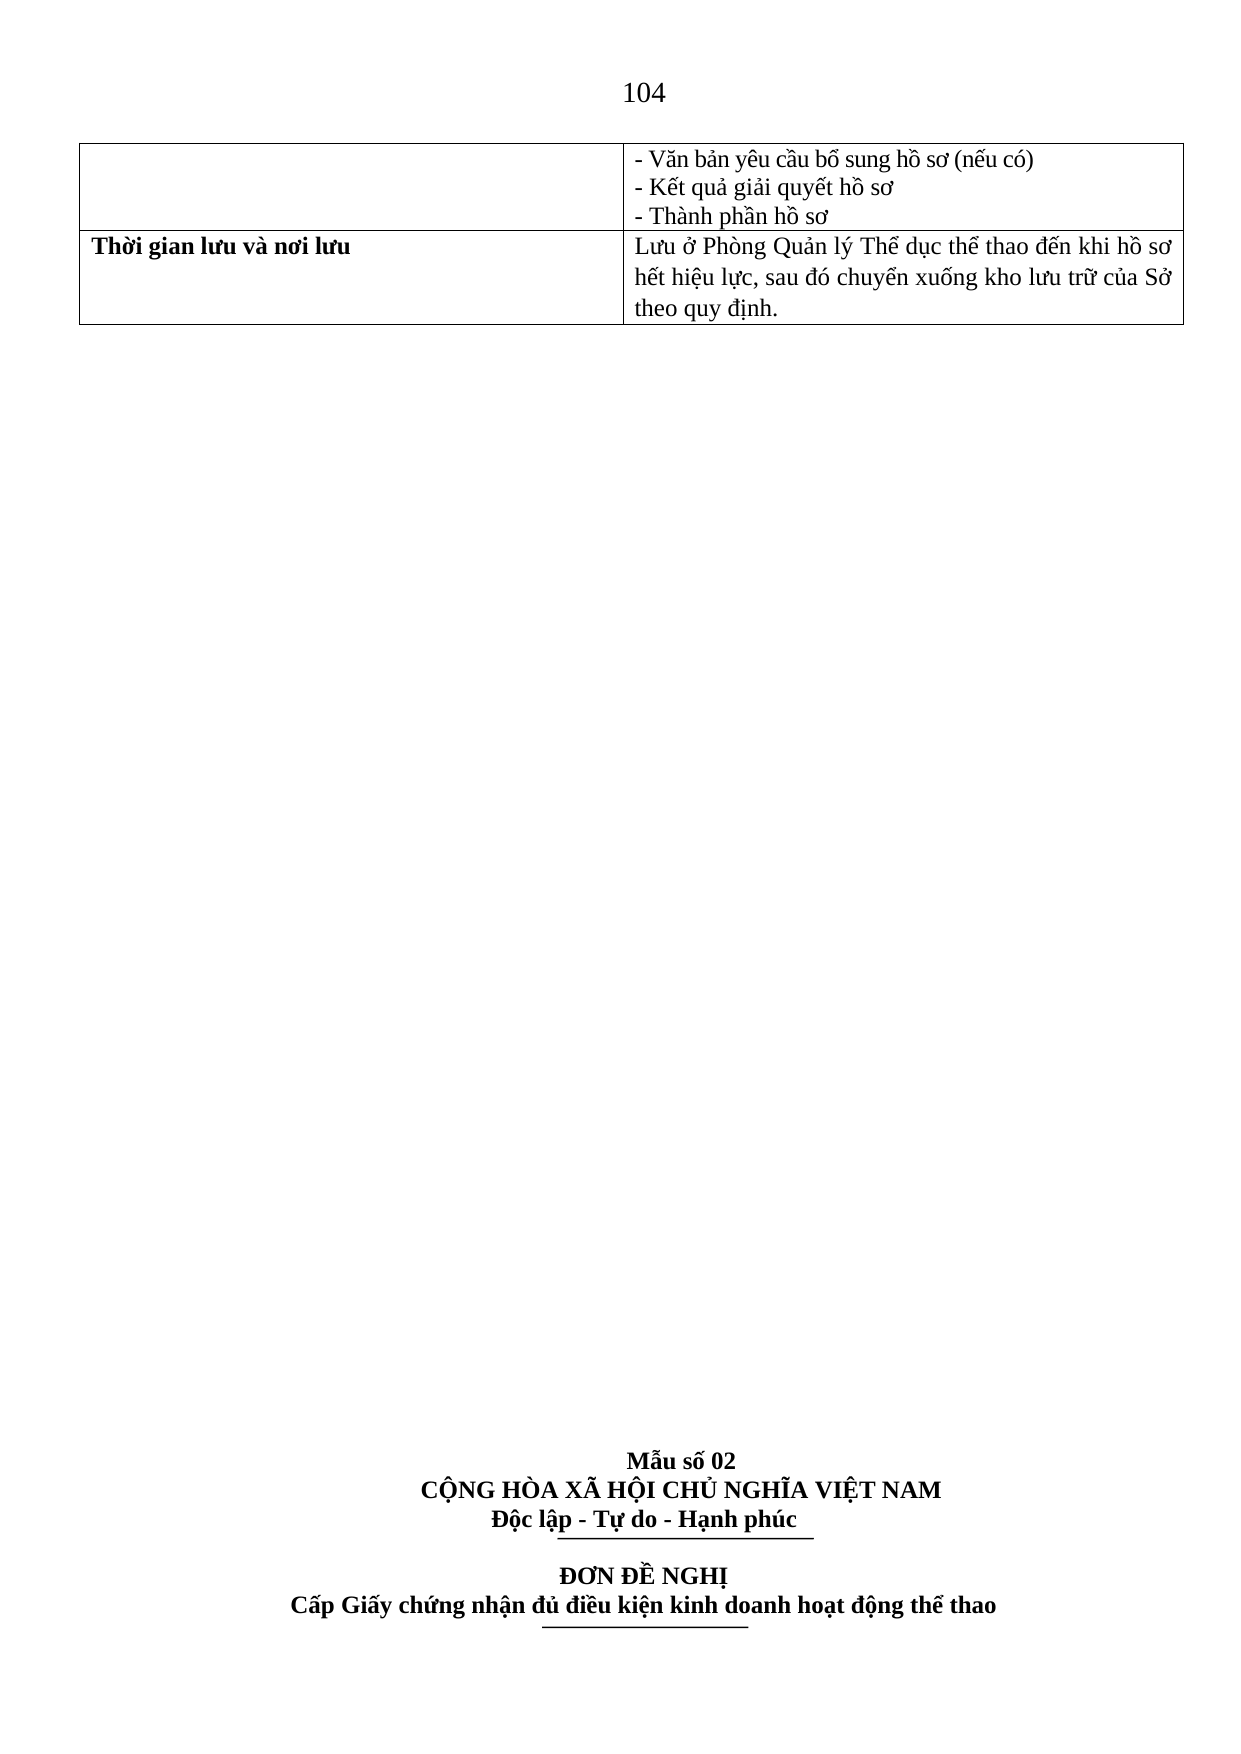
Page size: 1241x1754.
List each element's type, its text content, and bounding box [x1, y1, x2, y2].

table_cell Lưu ở Phòng Quản lý Thể dục thể thao đến khi hồ sơ hết hiệu lực, sau đó chuyển xuống kho lưu trữ của Sở theo quy định. [624, 231, 1183, 324]
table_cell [80, 144, 623, 230]
text CỘNG HÒA XÃ HỘI CHỦ NGHĨA VIỆT NAM Độc lập - Tự do - Hạnh phúc ĐƠN ĐỀ NGHỊ Cấp Giấy chứng nhận đủ điều kiện kinh doanh hoạt động thể thao [153, 1475, 1134, 1647]
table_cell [624, 144, 1183, 230]
text Mẫu số 02 [153, 1446, 1134, 1475]
table_cell Thời gian lưu và nơi lưu [80, 231, 623, 324]
